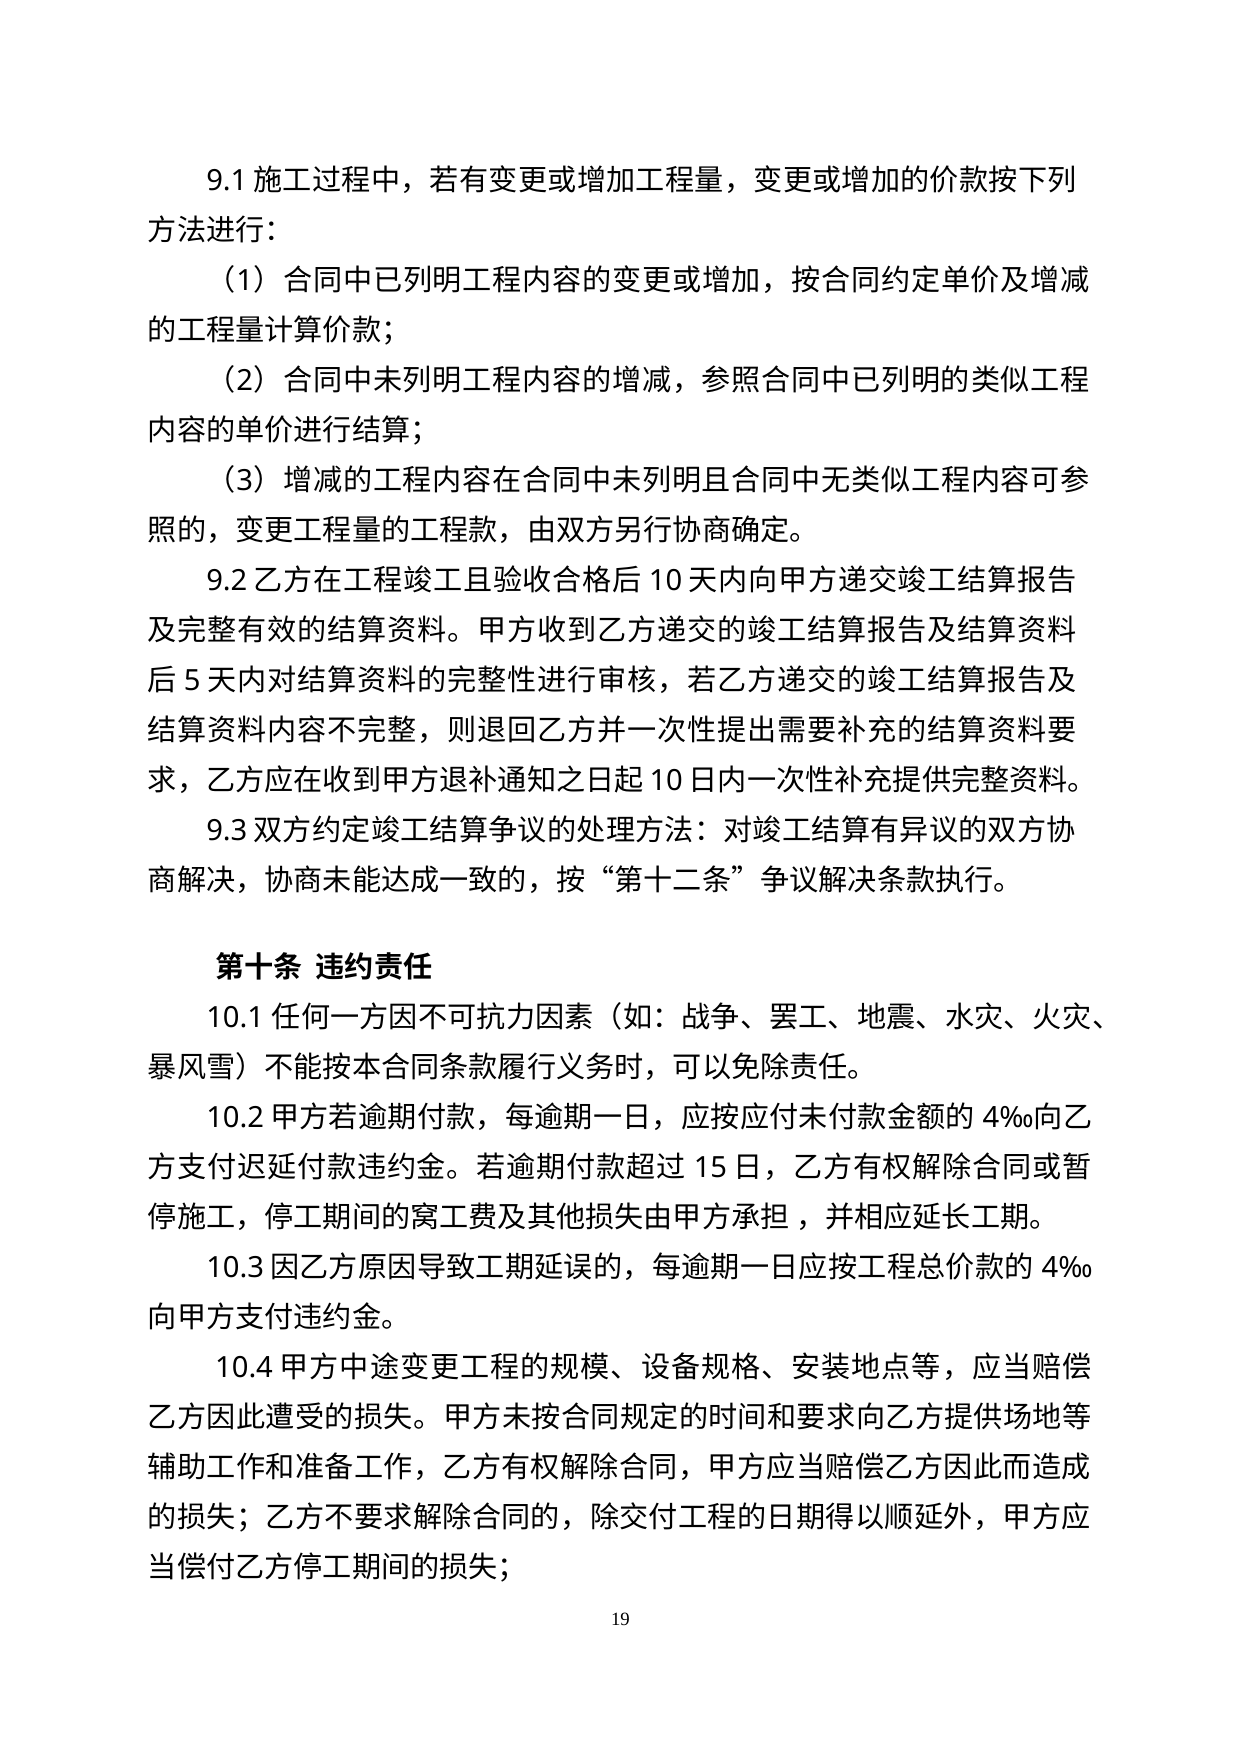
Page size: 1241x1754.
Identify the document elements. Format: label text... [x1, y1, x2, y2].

text 9.3双方约定竣工结算争议的处理方法：对竣工结算有异议的双方协商解决，协商未能达成一致的，按“第十二条”争议解决条款执行。 [148, 800, 1077, 900]
text 9.1施工过程中，若有变更或增加工程量，变更或增加的价款按下列方法进行： [148, 150, 1077, 250]
text 10.1 任何一方因不可抗力因素（如：战争、罢工、地震、水灾、火灾、暴风雪）不能按本合同条款履行义务时，可以免除责任。 [148, 988, 1092, 1088]
text 10.4甲方中途变更工程的规模、设备规格、安装地点等，应当赔偿乙方因此遭受的损失。甲方未按合同规定的时间和要求向乙方提供场地等辅助工作和准备工作，乙方有权解除合同，甲方应当赔偿乙方因此而造成的损失；乙方不要求解除合同的，除交付工程的日期得以顺延外，甲方应当偿付乙方停工期间的损失； [148, 1338, 1092, 1588]
list （1）合同中已列明工程内容的变更或增加，按合同约定单价及增减的工程量计算价款； [148, 250, 1092, 350]
list （2）合同中未列明工程内容的增减，参照合同中已列明的类似工程内容的单价进行结算； [148, 350, 1092, 450]
text 10.3因乙方原因导致工期延误的，每逾期一日应按工程总价款的4‰向甲方支付违约金。 [148, 1238, 1092, 1338]
text 10.2甲方若逾期付款，每逾期一日，应按应付未付款金额的4‰向乙方支付迟延付款违约金。若逾期付款超过15日，乙方有权解除合同或暂停施工，停工期间的窝工费及其他损失由甲方承担 ，并相应延长工期。 [148, 1088, 1092, 1238]
text 第十条 违约责任 [148, 938, 1092, 988]
list （3）增减的工程内容在合同中未列明且合同中无类似工程内容可参照的，变更工程量的工程款，由双方另行协商确定。 [148, 450, 1092, 550]
text 9.2乙方在工程竣工且验收合格后10天内向甲方递交竣工结算报告及完整有效的结算资料。甲方收到乙方递交的竣工结算报告及结算资料后5天内对结算资料的完整性进行审核，若乙方递交的竣工结算报告及结算资料内容不完整，则退回乙方并一次性提出需要补充的结算资料要求，乙方应在收到甲方退补通知之日起10日内一次性补充提供完整资料。 [148, 550, 1077, 800]
